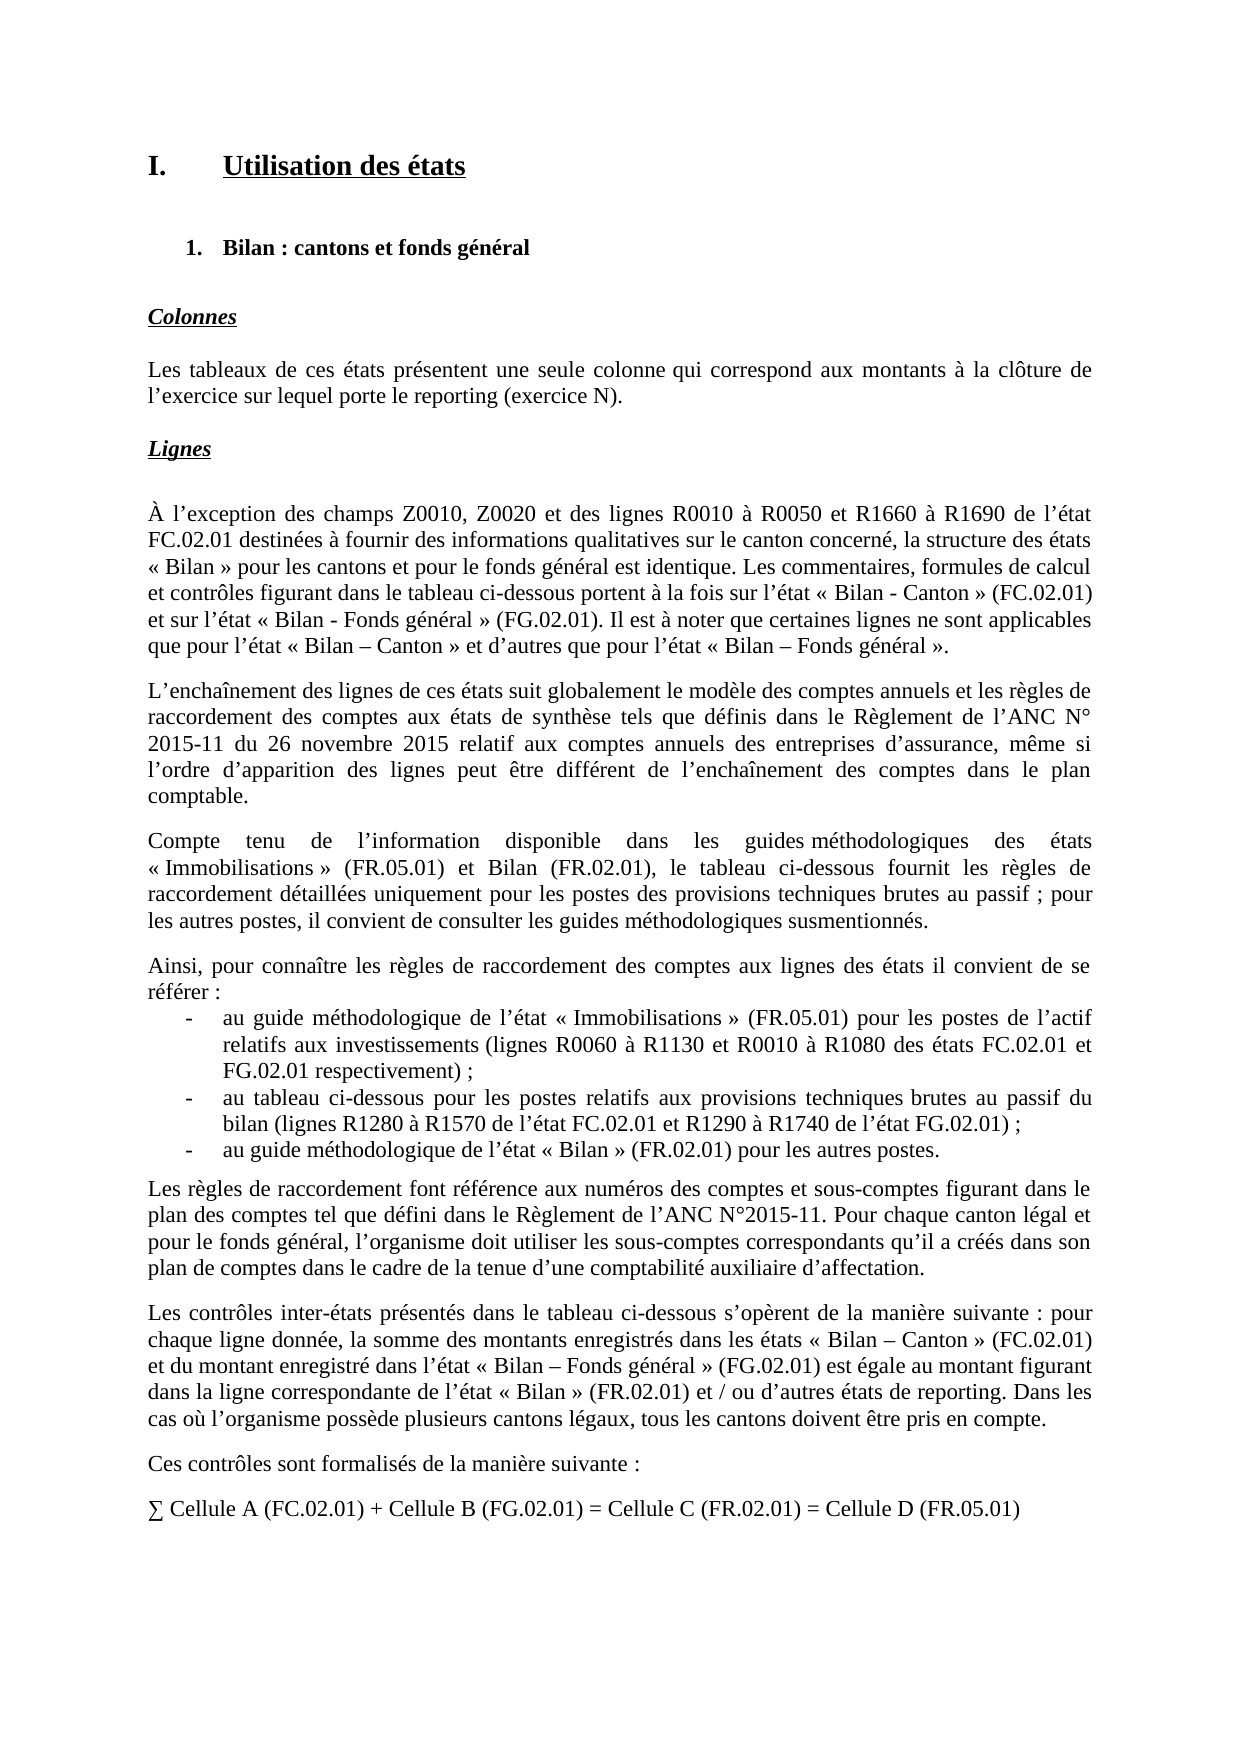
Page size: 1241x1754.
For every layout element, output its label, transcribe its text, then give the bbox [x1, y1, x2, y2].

list L’enchaînement des lignes de ces états suit globalement le modèle des comptes annuels et les règles de raccordement des comptes aux états de synthèse tels que définis dans le Règlement de l’ANC N° 2015-11 du 26 novembre 2015 relatif aux comptes annuels des entreprises d’assurance, même si l’ordre d’apparition des lignes peut être différent de l’enchaînement des comptes dans le plan comptable. [148, 677, 1093, 809]
list Lignes [148, 435, 1093, 461]
list au guide méthodologique de l’état « Immobilisations » (FR.05.01) pour les postes de l’actif relatifs aux investissements (lignes R0060 à R1130 et R0010 à R1080 des états FC.02.01 et FG.02.01 respectivement) ; [185, 1004, 1093, 1083]
list Les règles de raccordement font référence aux numéros des comptes et sous-comptes figurant dans le plan des comptes tel que défini dans le Règlement de l’ANC N°2015-11. Pour chaque canton légal et pour le fonds général, l’organisme doit utiliser les sous-comptes correspondants qu’il a créés dans son plan de comptes dans le cadre de la tenue d’une comptabilité auxiliaire d’affectation. [148, 1175, 1093, 1281]
list Colonnes [148, 303, 1093, 329]
list Ces contrôles sont formalisés de la manière suivante : [148, 1450, 1093, 1476]
list ∑ Cellule A (FC.02.01) + Cellule B (FG.02.01) = Cellule C (FR.02.01) = Cellule D (FR.05.01) [148, 1495, 1093, 1521]
list Utilisation des états [148, 148, 1093, 181]
list Bilan : cantons et fonds général [185, 234, 1093, 261]
list au tableau ci-dessous pour les postes relatifs aux provisions techniques brutes au passif du bilan (lignes R1280 à R1570 de l’état FC.02.01 et R1290 à R1740 de l’état FG.02.01) ; [185, 1083, 1093, 1136]
list Les tableaux de ces états présentent une seule colonne qui correspond aux montants à la clôture de l’exercice sur lequel porte le reporting (exercice N). [148, 356, 1093, 409]
list Les contrôles inter-états présentés dans le tableau ci-dessous s’opèrent de la manière suivante : pour chaque ligne donnée, la somme des montants enregistrés dans les états « Bilan – Canton » (FC.02.01) et du montant enregistré dans l’état « Bilan – Fonds général » (FG.02.01) est égale au montant figurant dans la ligne correspondante de l’état « Bilan » (FR.02.01) et / ou d’autres états de reporting. Dans les cas où l’organisme possède plusieurs cantons légaux, tous les cantons doivent être pris en compte. [148, 1299, 1093, 1431]
list au guide méthodologique de l’état « Bilan » (FR.02.01) pour les autres postes. [185, 1136, 1093, 1163]
list Compte tenu de l’information disponible dans les guides méthodologiques des états « Immobilisations » (FR.05.01) et Bilan (FR.02.01), le tableau ci-dessous fournit les règles de raccordement détaillées uniquement pour les postes des provisions techniques brutes au passif ; pour les autres postes, il convient de consulter les guides méthodologiques susmentionnés. [148, 828, 1093, 933]
list À l’exception des champs Z0010, Z0020 et des lignes R0010 à R0050 et R1660 à R1690 de l’état FC.02.01 destinées à fournir des informations qualitatives sur le canton concerné, la structure des états « Bilan » pour les cantons et pour le fonds général est identique. Les commentaires, formules de calcul et contrôles figurant dans le tableau ci-dessous portent à la fois sur l’état « Bilan - Canton » (FC.02.01) et sur l’état « Bilan - Fonds général » (FG.02.01). Il est à noter que certaines lignes ne sont applicables que pour l’état « Bilan – Canton » et d’autres que pour l’état « Bilan – Fonds général ». [148, 500, 1093, 658]
list Ainsi, pour connaître les règles de raccordement des comptes aux lignes des états il convient de se référer : [148, 952, 1093, 1004]
